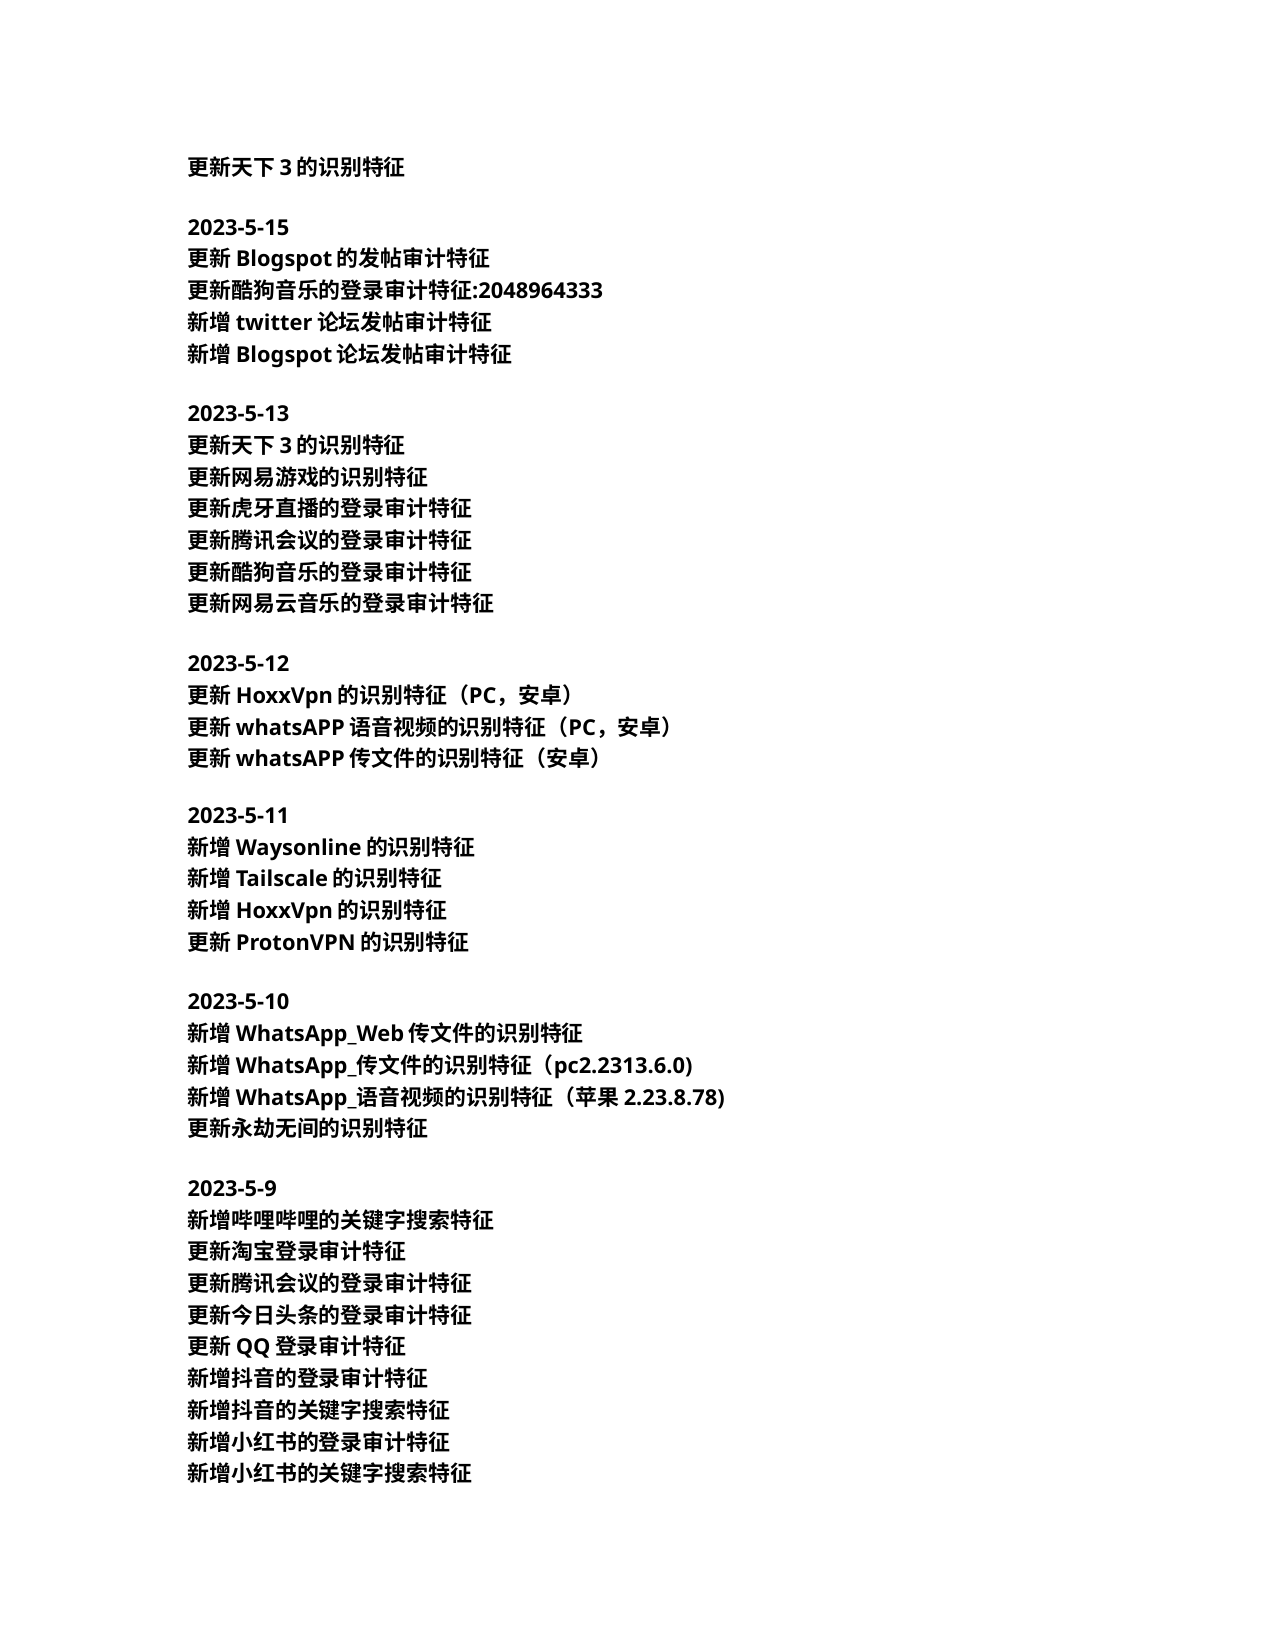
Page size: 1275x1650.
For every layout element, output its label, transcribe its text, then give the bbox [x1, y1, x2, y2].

text 新增twitter论坛发帖审计特征 [187, 305, 1087, 337]
text 更新网易云音乐的登录审计特征 [187, 586, 1087, 618]
text 更新whatsAPP语音视频的识别特征（PC，安卓） [187, 709, 1087, 741]
text 更新QQ登录审计特征 [187, 1329, 1087, 1361]
text 2023-5-13 [187, 398, 1087, 428]
text 新增小红书的关键字搜索特征 [187, 1456, 1087, 1488]
text 新增WhatsApp_Web传文件的识别特征 [187, 1016, 1087, 1048]
text 更新腾讯会议的登录审计特征 [187, 1266, 1087, 1298]
text 2023-5-12 [187, 648, 1087, 678]
text 更新网易游戏的识别特征 [187, 460, 1087, 491]
text 更新虎牙直播的登录审计特征 [187, 491, 1087, 523]
text 更新今日头条的登录审计特征 [187, 1298, 1087, 1329]
text 更新腾讯会议的登录审计特征 [187, 523, 1087, 555]
text 新增抖音的关键字搜索特征 [187, 1393, 1087, 1424]
text 更新淘宝登录审计特征 [187, 1234, 1087, 1266]
text 2023-5-15 [187, 212, 1087, 241]
text 更新酷狗音乐的登录审计特征 [187, 555, 1087, 586]
text 2023-5-11 [187, 800, 1087, 829]
text 新增Blogspot论坛发帖审计特征 [187, 337, 1087, 368]
text 更新Blogspot的发帖审计特征 [187, 241, 1087, 273]
text 新增哔哩哔哩的关键字搜索特征 [187, 1203, 1087, 1234]
text 更新酷狗音乐的登录审计特征:2048964333 [187, 273, 1087, 305]
text 新增Tailscale的识别特征 [187, 861, 1087, 893]
text 新增HoxxVpn的识别特征 [187, 893, 1087, 925]
text 新增小红书的登录审计特征 [187, 1424, 1087, 1456]
text 2023-5-9 [187, 1173, 1087, 1203]
text 2023-5-10 [187, 986, 1087, 1016]
text 更新ProtonVPN的识别特征 [187, 925, 1087, 957]
text 更新永劫无间的识别特征 [187, 1111, 1087, 1143]
text 新增WhatsApp_语音视频的识别特征（苹果2.23.8.78) [187, 1080, 1087, 1111]
text 更新天下3的识别特征 [187, 428, 1087, 460]
text 新增抖音的登录审计特征 [187, 1361, 1087, 1393]
text 更新HoxxVpn的识别特征（PC，安卓） [187, 678, 1087, 709]
text 新增WhatsApp_传文件的识别特征（pc2.2313.6.0) [187, 1048, 1087, 1080]
text 新增Waysonline的识别特征 [187, 829, 1087, 861]
text 更新whatsAPP传文件的识别特征（安卓） [187, 741, 1087, 773]
text 更新天下3的识别特征 [187, 150, 1087, 182]
